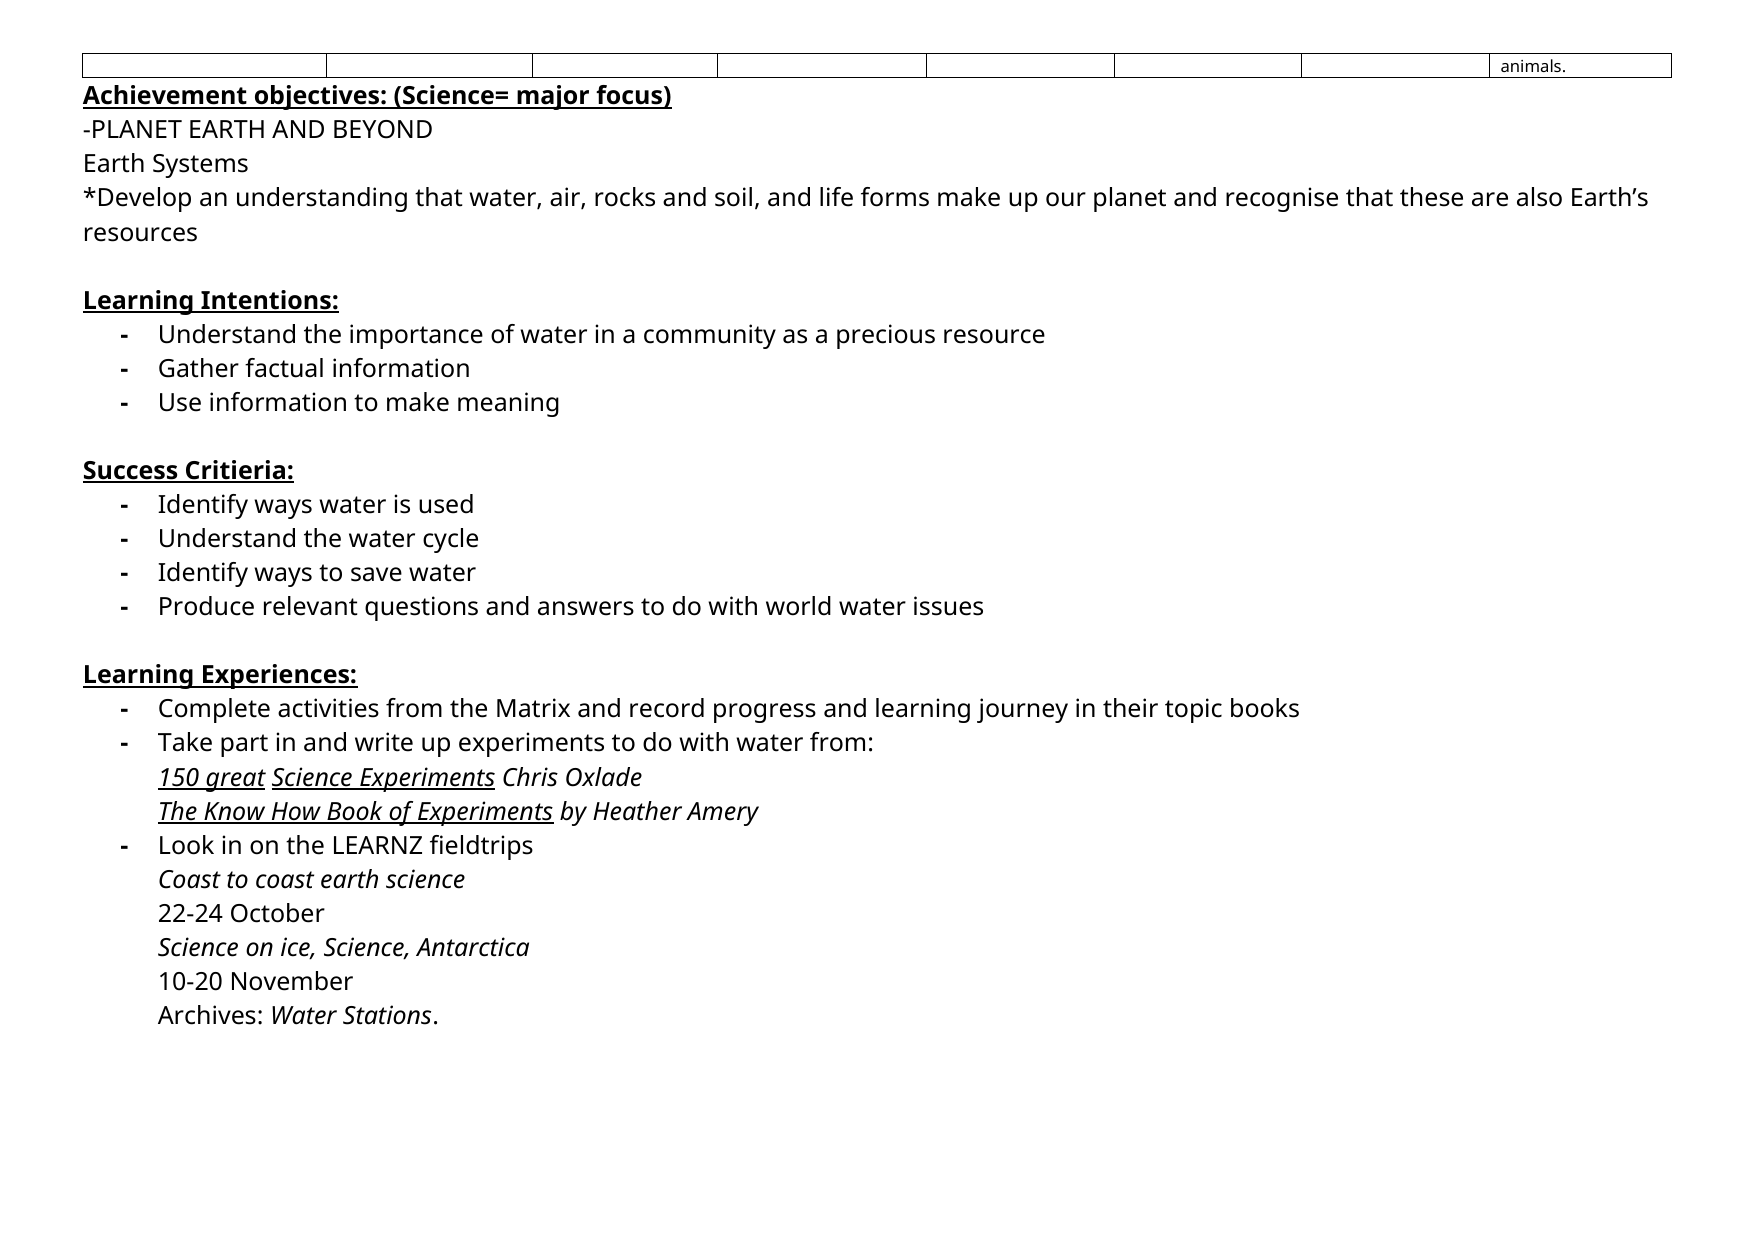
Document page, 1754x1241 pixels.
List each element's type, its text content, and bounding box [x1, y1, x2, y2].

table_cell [718, 54, 926, 77]
list Produce relevant questions and answers to do with world water issues [120, 589, 1665, 623]
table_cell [927, 54, 1114, 77]
text *Develop an understanding that water, air, rocks and soil, and life forms make up our planet and recognise that these are also Earth’s resources [83, 180, 1665, 248]
list Science on ice, Science, Antarctica [158, 929, 1665, 963]
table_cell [327, 54, 532, 77]
text Learning Intentions: [83, 282, 1665, 316]
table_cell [1302, 54, 1489, 77]
list Take part in and write up experiments to do with water from: [120, 725, 1665, 759]
text Achievement objectives: (Science= major focus) [83, 78, 1665, 112]
list 10-20 November [158, 963, 1665, 998]
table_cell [83, 54, 326, 77]
list Identify ways to save water [120, 555, 1665, 589]
list Gather factual information [120, 350, 1665, 384]
list Look in on the LEARNZ fieldtrips [120, 827, 1665, 861]
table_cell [1115, 54, 1301, 77]
list Archives: Water Stations. [158, 998, 1665, 1032]
text Success Critieria: [83, 453, 1665, 487]
list Use information to make meaning [120, 384, 1665, 418]
list Coast to coast earth science [158, 861, 1665, 895]
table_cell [1490, 54, 1671, 77]
list 150 great Science Experiments Chris Oxlade [158, 759, 1665, 793]
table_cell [533, 54, 717, 77]
list Understand the importance of water in a community as a precious resource [120, 316, 1665, 350]
text Earth Systems [83, 146, 1665, 180]
text Learning Experiences: [83, 657, 1665, 691]
list The Know How Book of Experiments by Heather Amery [158, 793, 1665, 827]
list Identify ways water is used [120, 487, 1665, 521]
text -PLANET EARTH AND BEYOND [83, 112, 1665, 146]
list Complete activities from the Matrix and record progress and learning journey in their topic books [120, 691, 1665, 725]
list 22-24 October [158, 895, 1665, 929]
list Understand the water cycle [120, 521, 1665, 555]
